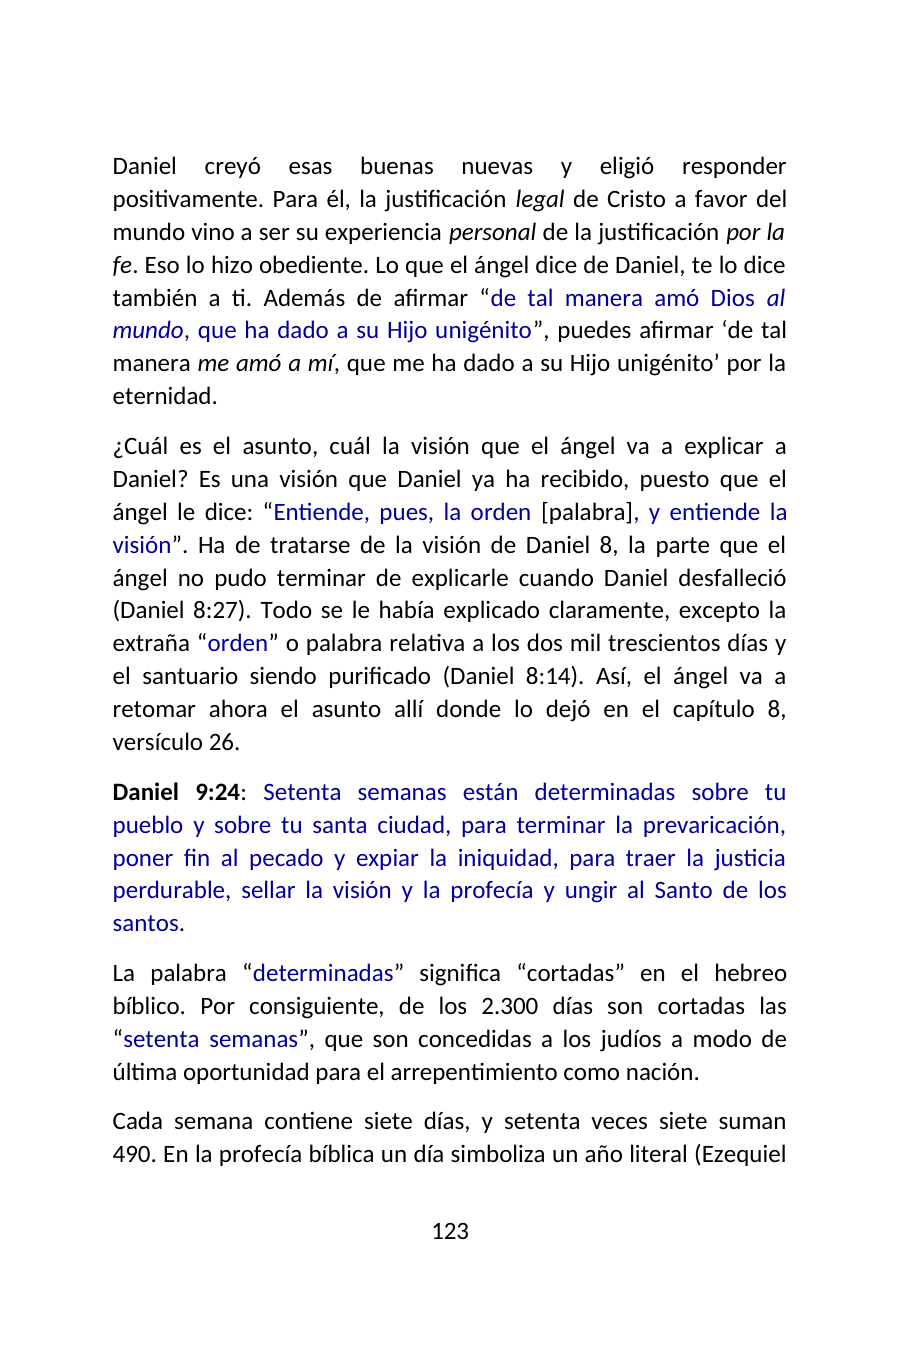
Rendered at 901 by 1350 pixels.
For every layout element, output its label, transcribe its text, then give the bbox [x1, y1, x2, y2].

text Daniel 9:24: Setenta semanas están determinadas sobre tu pueblo y sobre tu santa ciudad, para terminar la prevaricación, poner fin al pecado y expiar la iniquidad, para traer la justicia perdurable, sellar la visión y la profecía y ungir al Santo de los santos. [112, 776, 788, 938]
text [112, 1105, 788, 1169]
text La palabra “determinadas” significa “cortadas” en el hebreo bíblico. Por consiguiente, de los 2.300 días son cortadas las “setenta semanas”, que son concedidas a los judíos a modo de última oportunidad para el arrepentimiento como nación. [112, 957, 788, 1086]
text ¿Cuál es el asunto, cuál la visión que el ángel va a explicar a Daniel? Es una visión que Daniel ya ha recibido, puesto que el ángel le dice: “Entiende, pues, la orden [palabra], y entiende la visión”. Ha de tratarse de la visión de Daniel 8, la parte que el ángel no pudo terminar de explicarle cuando Daniel desfalleció (Daniel 8:27). Todo se le había explicado claramente, excepto la extraña “orden” o palabra relativa a los dos mil trescientos días y el santuario siendo purificado (Daniel 8:14). Así, el ángel va a retomar ahora el asunto allí donde lo dejó en el capítulo 8, versículo 26. [112, 430, 788, 757]
text Daniel creyó esas buenas nuevas y eligió responder positivamente. Para él, la justificación legal de Cristo a favor del mundo vino a ser su experiencia personal de la justificación por la fe. Eso lo hizo obediente. Lo que el ángel dice de Daniel, te lo dice también a ti. Además de afirmar “de tal manera amó Dios al mundo, que ha dado a su Hijo unigénito”, puedes afirmar ‘de tal manera me amó a mí, que me ha dado a su Hijo unigénito’ por la eternidad. [112, 150, 788, 411]
